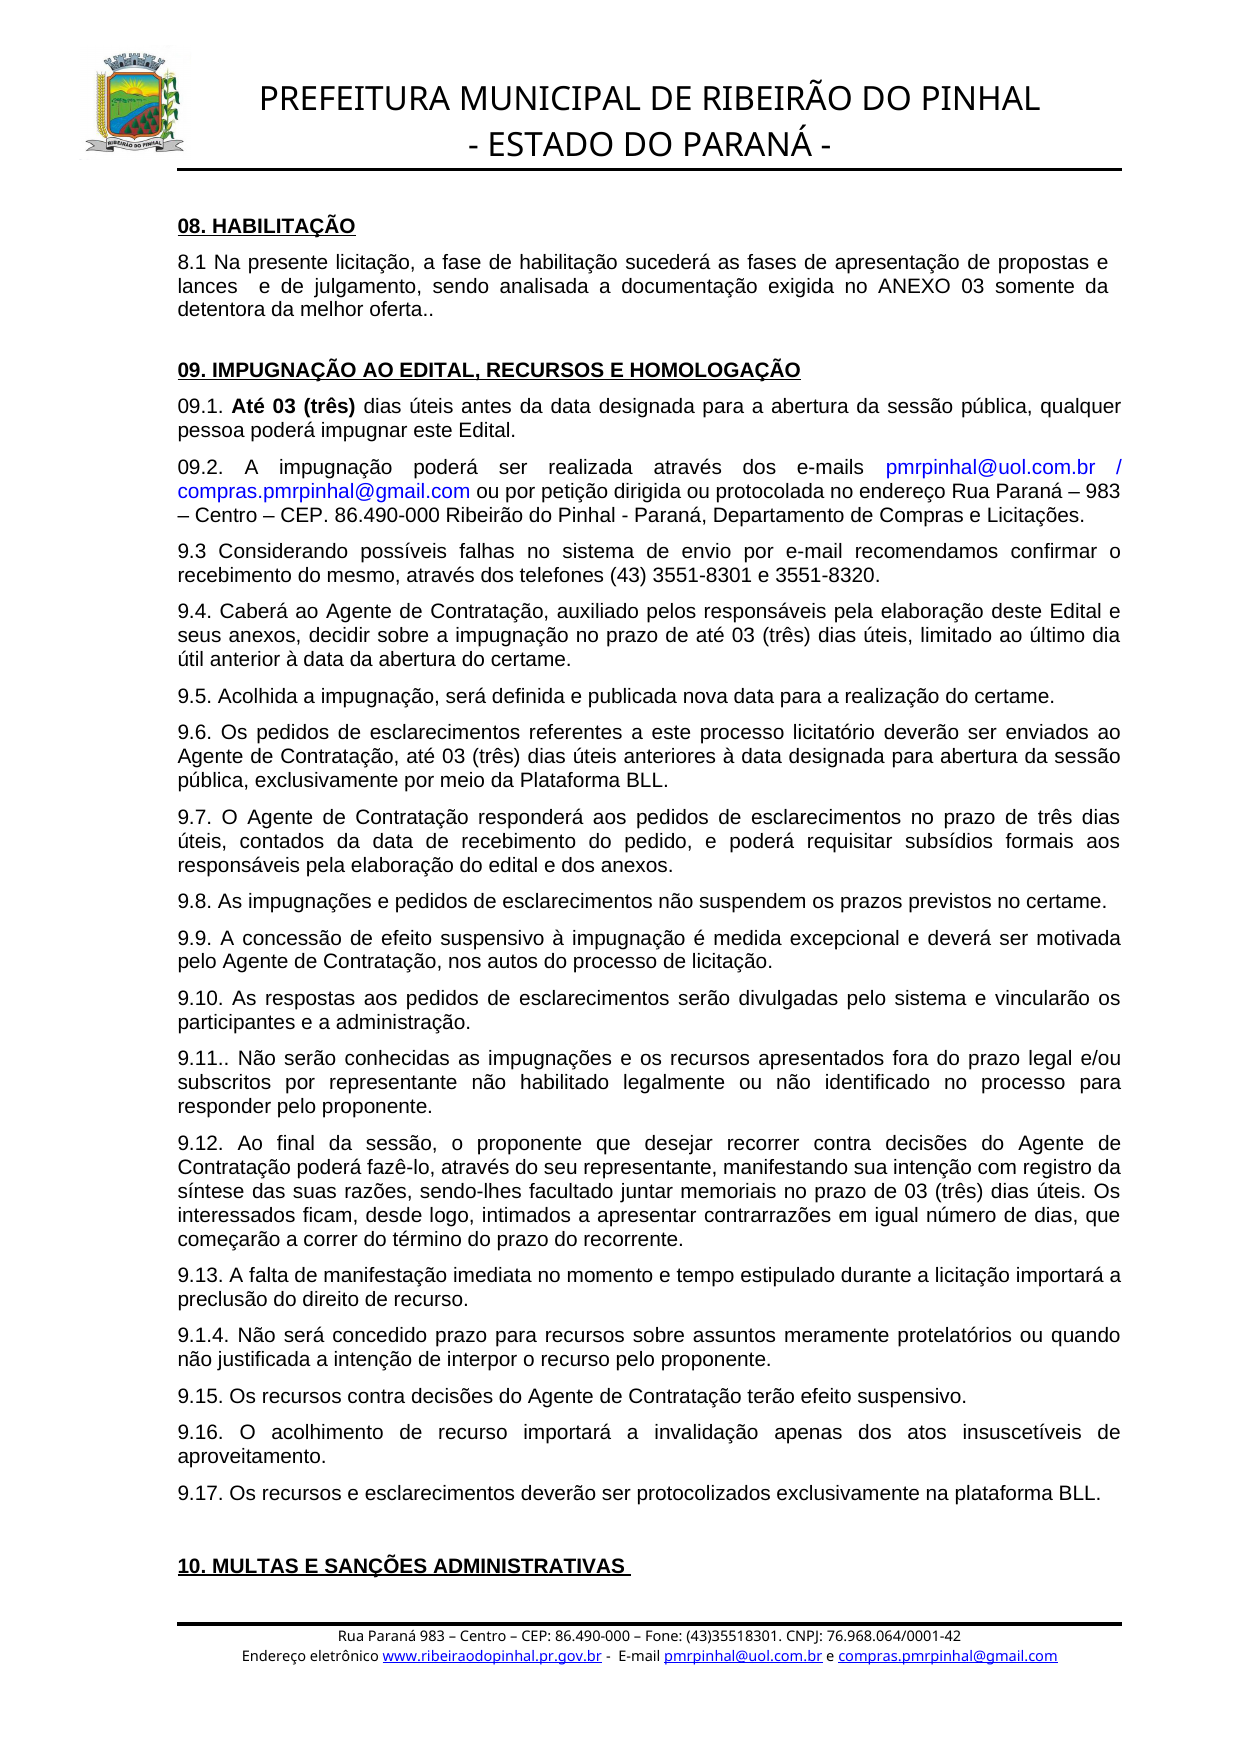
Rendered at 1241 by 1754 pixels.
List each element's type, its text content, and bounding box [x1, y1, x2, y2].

text 9.16. O acolhimento de recurso importará a invalidação apenas dos atos insuscetíveis de aproveitamento. [177, 1420, 1122, 1468]
text 09.1. Até 03 (três) dias úteis antes da data designada para a abertura da sessão pública, qualquer pessoa poderá impugnar este Edital. [177, 394, 1122, 442]
text 09.2. A impugnação poderá ser realizada através dos e-mails pmrpinhal@uol.com.br / compras.pmrpinhal@gmail.com ou por petição dirigida ou protocolada no endereço Rua Paraná – 983 – Centro – CEP. 86.490-000 Ribeirão do Pinhal - Paraná, Departamento de Compras e Licitações. [177, 454, 1122, 526]
text 10. MULTAS E SANÇÕES ADMINISTRATIVAS [177, 1553, 1122, 1577]
text 9.5. Acolhida a impugnação, será definida e publicada nova data para a realização do certame. [177, 684, 1122, 708]
text 9.6. Os pedidos de esclarecimentos referentes a este processo licitatório deverão ser enviados ao Agente de Contratação, até 03 (três) dias úteis anteriores à data designada para abertura da sessão pública, exclusivamente por meio da Plataforma BLL. [177, 720, 1122, 792]
text 9.1.4. Não será concedido prazo para recursos sobre assuntos meramente protelatórios ou quando não justificada a intenção de interpor o recurso pelo proponente. [177, 1323, 1122, 1371]
text 9.3 Considerando possíveis falhas no sistema de envio por e-mail recomendamos confirmar o recebimento do mesmo, através dos telefones (43) 3551-8301 e 3551-8320. [177, 539, 1122, 587]
text 9.9. A concessão de efeito suspensivo à impugnação é medida excepcional e deverá ser motivada pelo Agente de Contratação, nos autos do processo de licitação. [177, 925, 1122, 973]
text 09. IMPUGNAÇÃO AO EDITAL, RECURSOS E HOMOLOGAÇÃO [177, 358, 1122, 382]
text 9.7. O Agente de Contratação responderá aos pedidos de esclarecimentos no prazo de três dias úteis, contados da data de recebimento do pedido, e poderá requisitar subsídios formais aos responsáveis pela elaboração do edital e dos anexos. [177, 804, 1122, 876]
text 9.12. Ao final da sessão, o proponente que desejar recorrer contra decisões do Agente de Contratação poderá fazê-lo, através do seu representante, manifestando sua intenção com registro da síntese das suas razões, sendo-lhes facultado juntar memoriais no prazo de 03 (três) dias úteis. Os interessados ficam, desde logo, intimados a apresentar contrarrazões em igual número de dias, que começarão a correr do término do prazo do recorrente. [177, 1131, 1122, 1250]
text 9.11.. Não serão conhecidas as impugnações e os recursos apresentados fora do prazo legal e/ou subscritos por representante não habilitado legalmente ou não identificado no processo para responder pelo proponente. [177, 1046, 1122, 1118]
text 9.4. Caberá ao Agente de Contratação, auxiliado pelos responsáveis pela elaboração deste Edital e seus anexos, decidir sobre a impugnação no prazo de até 03 (três) dias úteis, limitado ao último dia útil anterior à data da abertura do certame. [177, 599, 1122, 671]
text 9.13. A falta de manifestação imediata no momento e tempo estipulado durante a licitação importará a preclusão do direito de recurso. [177, 1263, 1122, 1311]
text 9.15. Os recursos contra decisões do Agente de Contratação terão efeito suspensivo. [177, 1384, 1122, 1408]
text 9.10. As respostas aos pedidos de esclarecimentos serão divulgadas pelo sistema e vincularão os participantes e a administração. [177, 986, 1122, 1034]
text 9.17. Os recursos e esclarecimentos deverão ser protocolizados exclusivamente na plataforma BLL. [177, 1481, 1122, 1504]
list 8.1 Na presente licitação, a fase de habilitação sucederá as fases de apresentação de propostas e lances e de julgamento, sendo analisada a documentação exigida no ANEXO 03 somente da detentora da melhor oferta.. [177, 251, 1109, 321]
picture [79, 45, 192, 160]
text 9.8. As impugnações e pedidos de esclarecimentos não suspendem os prazos previstos no certame. [177, 889, 1122, 913]
text 08. HABILITAÇÃO [177, 214, 1122, 238]
